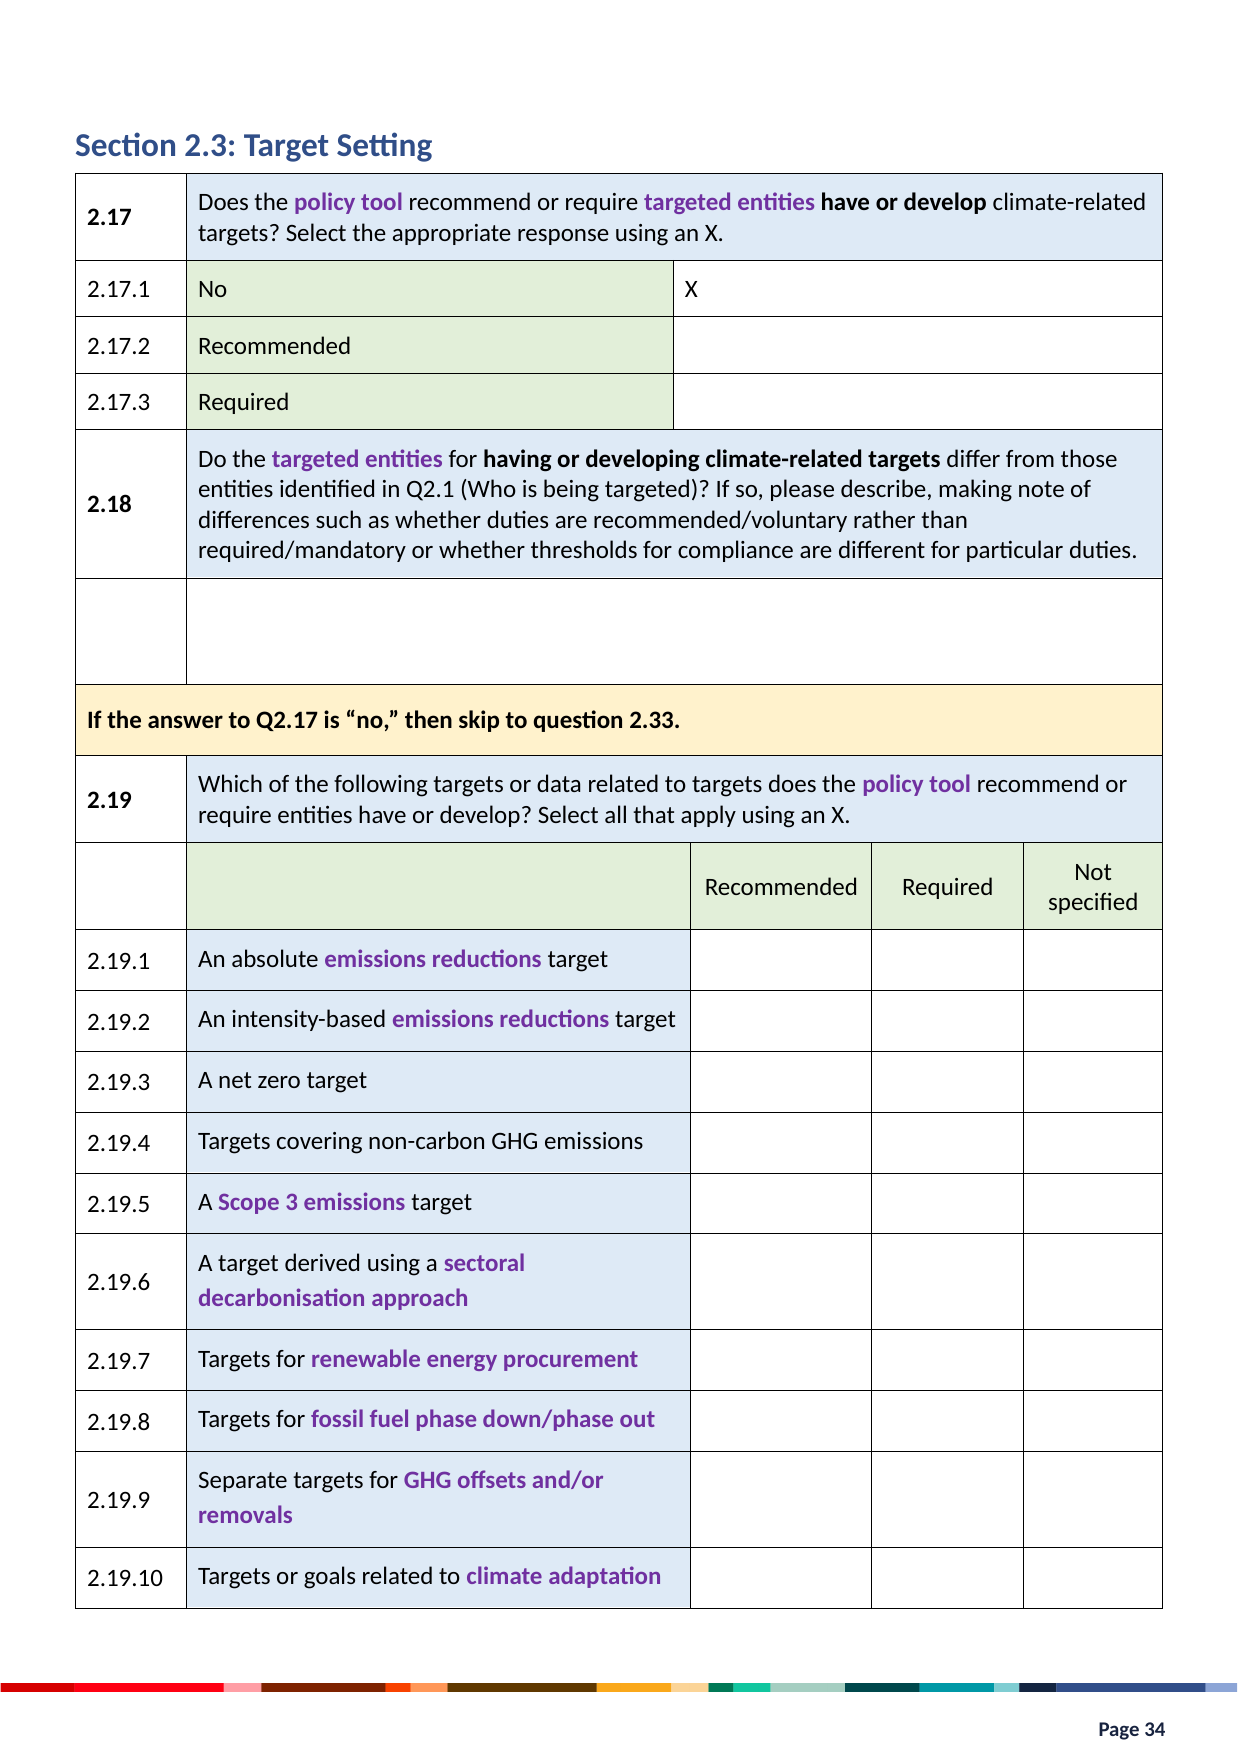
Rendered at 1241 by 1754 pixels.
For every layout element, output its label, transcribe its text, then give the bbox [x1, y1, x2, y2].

table_cell Separate targets for GHG offsets and/or removals [187, 1452, 690, 1547]
table_cell [674, 374, 1162, 429]
table_cell [691, 1330, 871, 1390]
table_cell [76, 843, 186, 929]
table_cell [1024, 1452, 1162, 1547]
table_cell [872, 1452, 1023, 1547]
table_cell [76, 579, 186, 684]
picture [0, 1683, 1236, 1692]
table_cell [1024, 1548, 1162, 1607]
table_cell 2.19.2 [76, 991, 186, 1051]
table_cell [872, 1391, 1023, 1451]
table_cell [691, 1234, 871, 1329]
table_cell [1024, 1234, 1162, 1329]
table_cell [872, 1234, 1023, 1329]
table_cell Targets covering non-carbon GHG emissions [187, 1113, 690, 1172]
table_cell [691, 1174, 871, 1233]
table_cell Targets or goals related to climate adaptation [187, 1548, 690, 1607]
table_cell Required [187, 374, 673, 429]
table_cell [691, 991, 871, 1051]
table_cell No [187, 261, 673, 316]
table_cell [872, 991, 1023, 1051]
table_cell 2.19.1 [76, 930, 186, 990]
table_cell Targets for fossil fuel phase down/phase out [187, 1391, 690, 1451]
table_cell [691, 1452, 871, 1547]
table_cell 2.19 [76, 756, 186, 842]
table_cell 2.19.4 [76, 1113, 186, 1172]
table_header Does the policy tool recommend or require targeted entities have or develop climate-related targets? Select the appropriate response using an X. [187, 174, 1162, 260]
table_cell [1024, 1330, 1162, 1390]
table_cell X [674, 261, 1162, 316]
table_cell 2.19.9 [76, 1452, 186, 1547]
table_cell 2.19.5 [76, 1174, 186, 1233]
table_cell Recommended [691, 843, 871, 929]
table_cell 2.17.3 [76, 374, 186, 429]
table_cell [872, 1052, 1023, 1112]
table_cell [187, 843, 690, 929]
table_cell [691, 1052, 871, 1112]
table_cell An intensity-based emissions reductions target [187, 991, 690, 1051]
table_cell [872, 1113, 1023, 1172]
table_cell Targets for renewable energy procurement [187, 1330, 690, 1390]
table_cell [187, 579, 1162, 684]
table_cell [1024, 1174, 1162, 1233]
table_cell A target derived using a sectoral decarbonisation approach [187, 1234, 690, 1329]
table_cell Do the targeted entities for having or developing climate-related targets differ from those entities identified in Q2.1 (Who is being targeted)? If so, please describe, making note of differences such as whether duties are recommended/voluntary rather than required/mandatory or whether thresholds for compliance are different for particular duties. [187, 430, 1162, 577]
table_cell [872, 930, 1023, 990]
table_cell If the answer to Q2.17 is “no,” then skip to question 2.33. [76, 685, 1162, 755]
table_cell [691, 1391, 871, 1451]
table_cell [674, 317, 1162, 373]
table_cell A Scope 3 emissions target [187, 1174, 690, 1233]
table_cell 2.17.1 [76, 261, 186, 316]
table_cell Which of the following targets or data related to targets does the policy tool recommend or require entities have or develop? Select all that apply using an X. [187, 756, 1162, 842]
table_header 2.17 [76, 174, 186, 260]
table_cell Required [872, 843, 1023, 929]
table_cell 2.19.10 [76, 1548, 186, 1607]
table_cell 2.19.7 [76, 1330, 186, 1390]
table_cell Not specified [1024, 843, 1162, 929]
table_cell [872, 1330, 1023, 1390]
table_cell 2.17.2 [76, 317, 186, 373]
table_cell [1024, 1113, 1162, 1172]
table_cell [1024, 1052, 1162, 1112]
table_cell [1024, 991, 1162, 1051]
table_cell 2.19.8 [76, 1391, 186, 1451]
table_cell [872, 1548, 1023, 1607]
subtitle Section 2.3: Target Setting [75, 123, 1165, 164]
table_cell [691, 930, 871, 990]
table_cell 2.19.3 [76, 1052, 186, 1112]
table_cell An absolute emissions reductions target [187, 930, 690, 990]
table_cell [691, 1113, 871, 1172]
table_cell [872, 1174, 1023, 1233]
table_cell [691, 1548, 871, 1607]
table_cell 2.19.6 [76, 1234, 186, 1329]
table_cell A net zero target [187, 1052, 690, 1112]
table_cell 2.18 [76, 430, 186, 577]
table_cell Recommended [187, 317, 673, 373]
table_cell [1024, 930, 1162, 990]
table_cell [1024, 1391, 1162, 1451]
